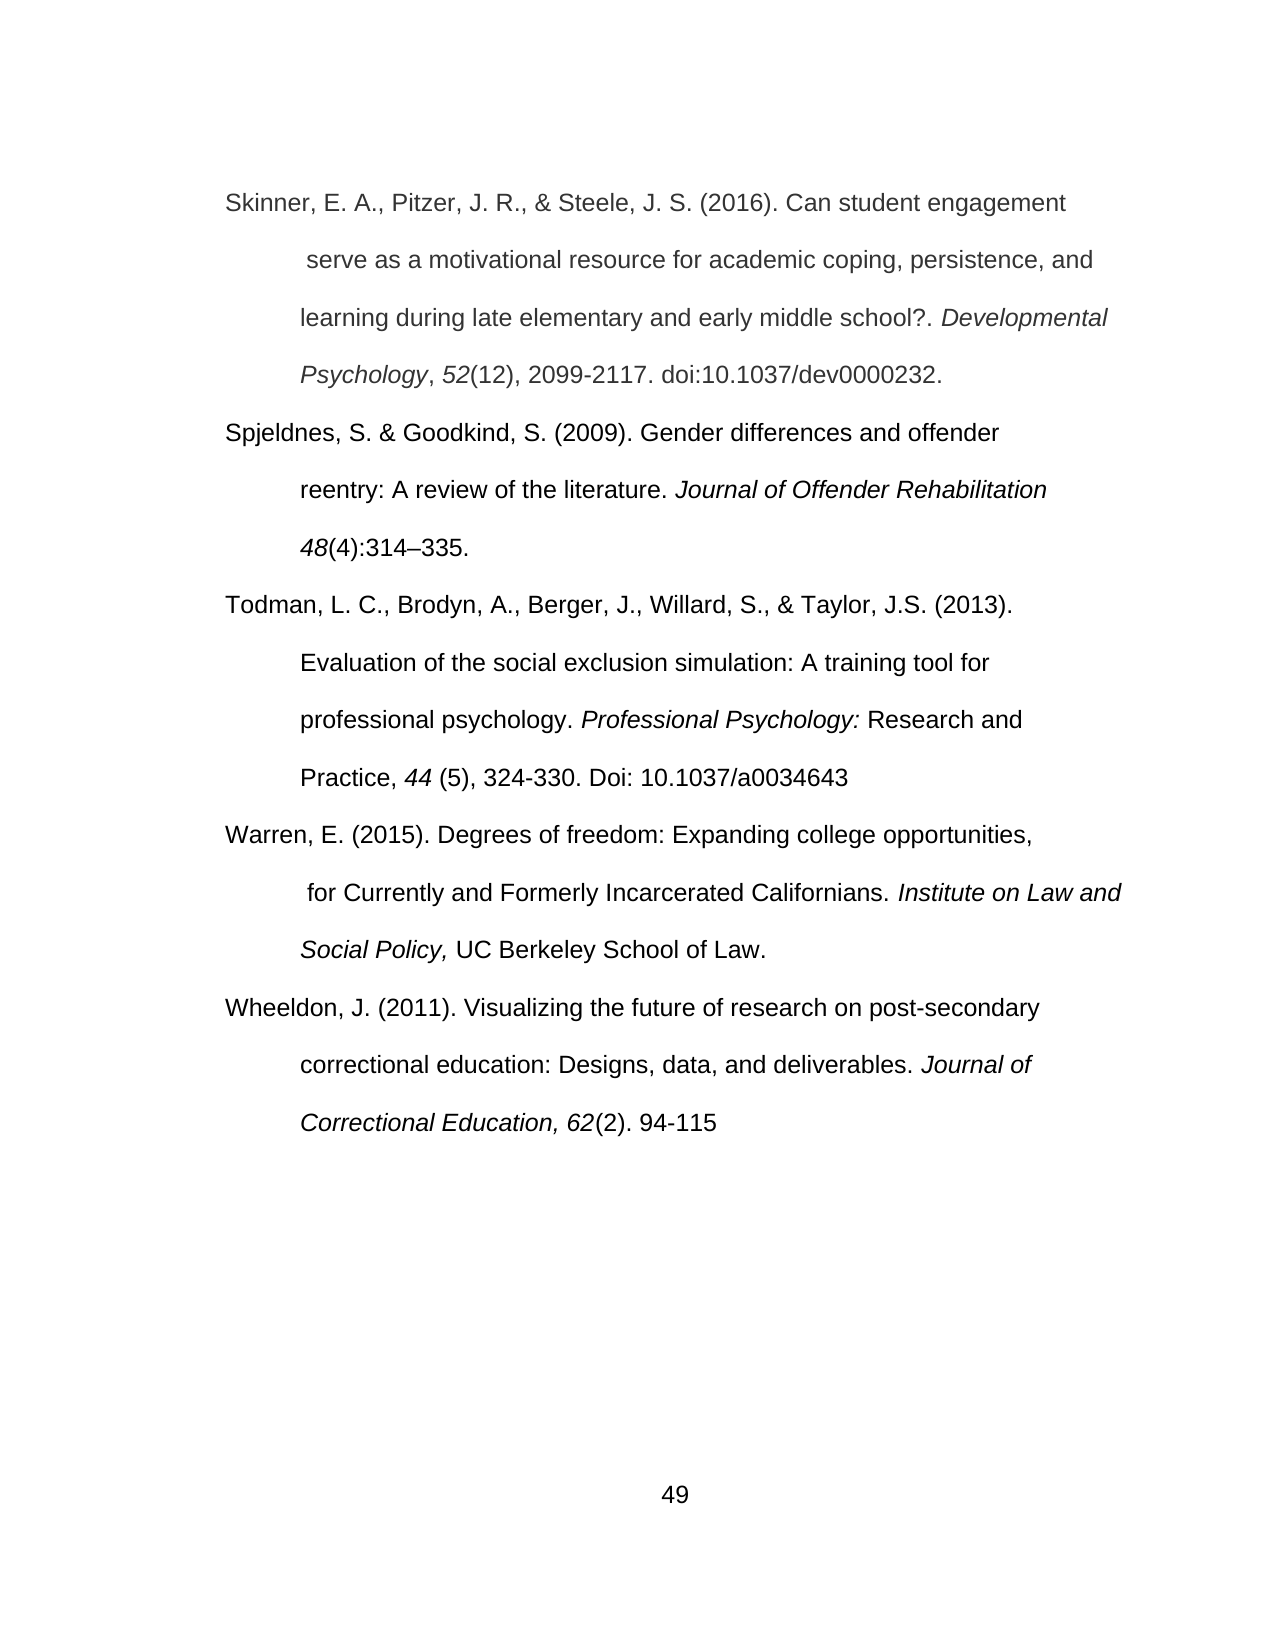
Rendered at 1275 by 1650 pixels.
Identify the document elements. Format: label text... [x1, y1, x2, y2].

text for Currently and Formerly Incarcerated Californians. Institute on Law and Social Policy, UC Berkeley School of Law. [300, 877, 1125, 964]
text reentry: A review of the literature. Journal of Offender Rehabilitation 48(4):314–335. [300, 475, 1125, 561]
text Evaluation of the social exclusion simulation: A training tool for professional psychology. Professional Psychology: Research and Practice, 44 (5), 324-330. Doi: 10.1037/a0034643 [300, 647, 1125, 791]
text Warren, E. (2015). Degrees of freedom: Expanding college opportunities, [225, 820, 1125, 849]
text serve as a motivational resource for academic coping, persistence, and learning during late elementary and early middle school?. Developmental Psychology, 52(12), 2099-2117. doi:10.1037/dev0000232. [300, 245, 1125, 389]
text Todman, L. C., Brodyn, A., Berger, J., Willard, S., & Taylor, J.S. (2013). [225, 590, 1125, 619]
text Skinner, E. A., Pitzer, J. R., & Steele, J. S. (2016). Can student engagement [225, 187, 1125, 216]
text Spjeldnes, S. & Goodkind, S. (2009). Gender differences and offender [225, 417, 1125, 446]
text Wheeldon, J. (2011). Visualizing the future of research on post-secondary correctional education: Designs, data, and deliverables. Journal of Correctional Education, 62(2). 94-115 [225, 992, 1125, 1136]
